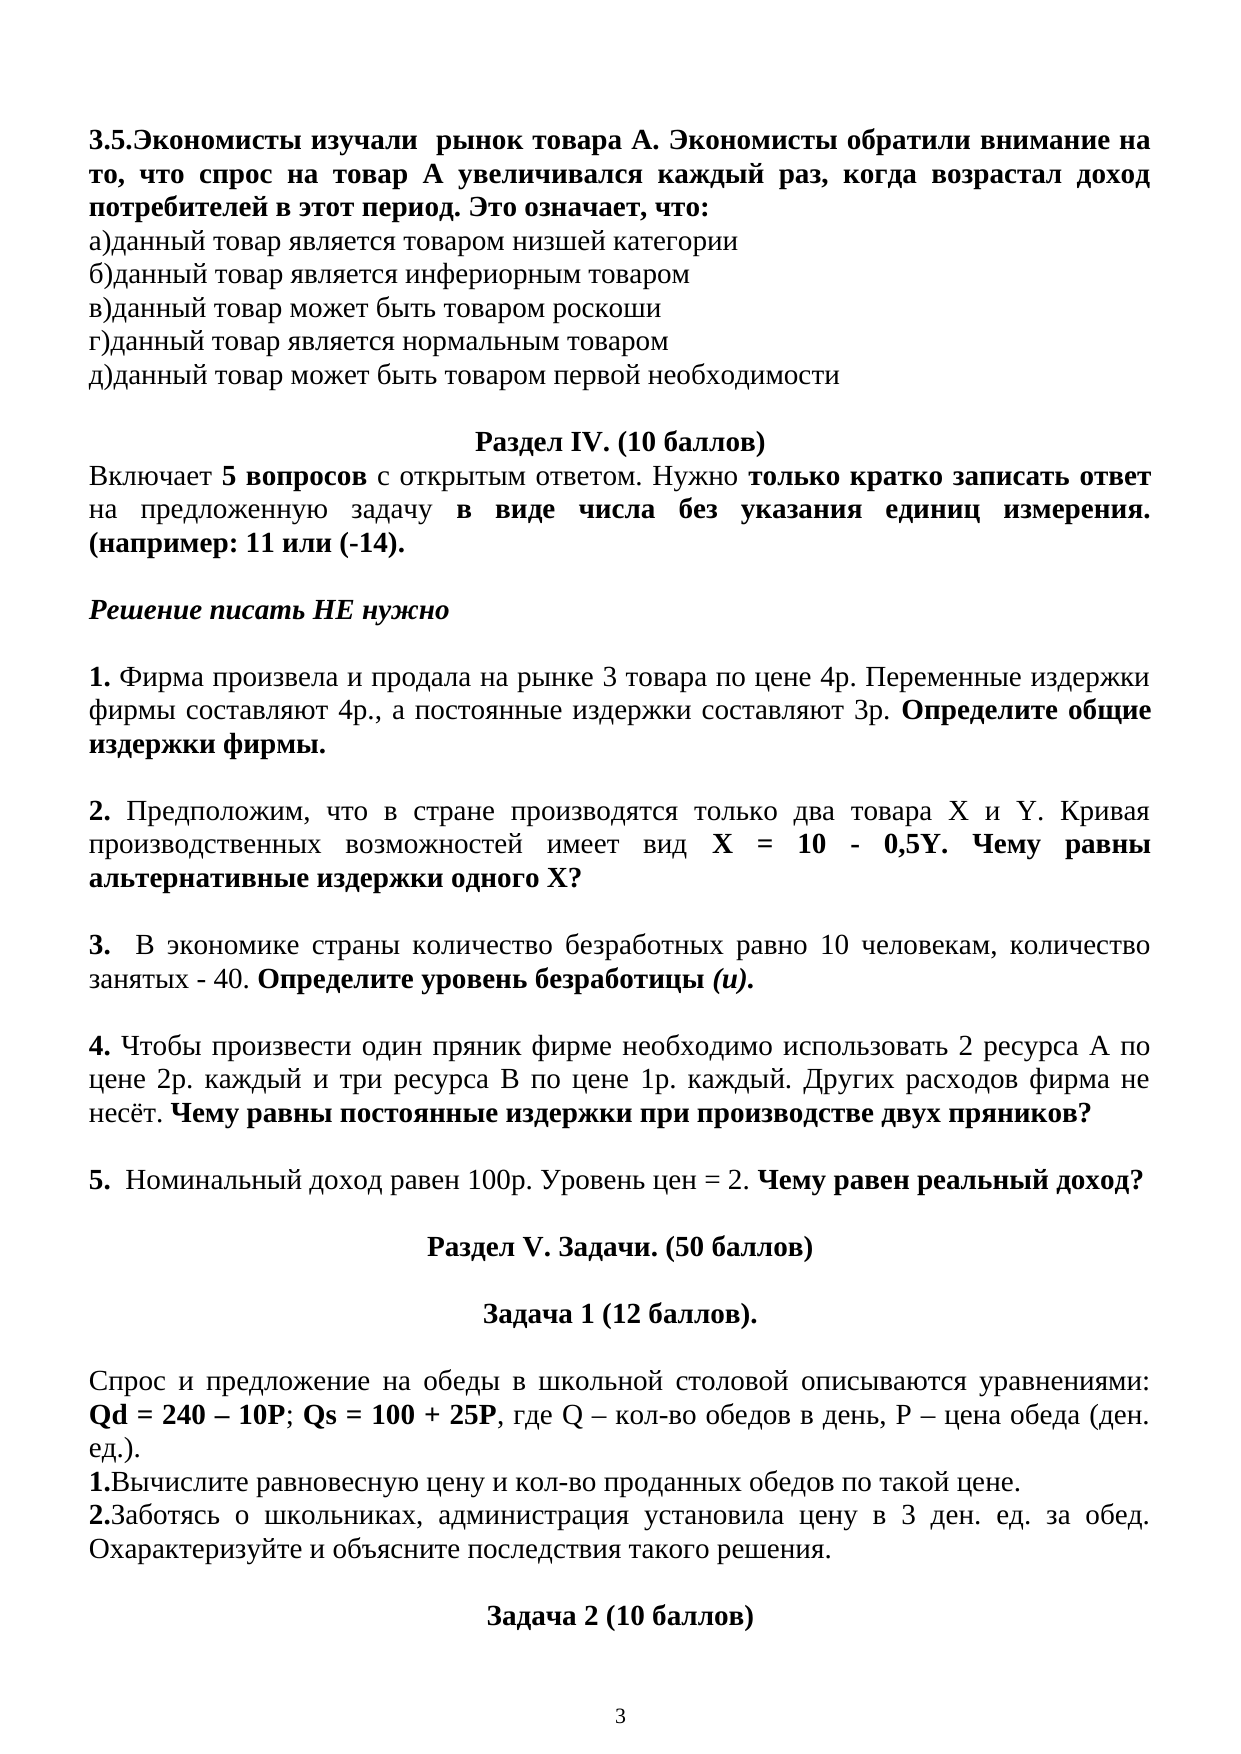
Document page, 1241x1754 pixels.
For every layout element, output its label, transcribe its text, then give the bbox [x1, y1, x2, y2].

text 2.Заботясь о школьниках, администрация установила цену в 3 ден. ед. за обед. Охарактеризуйте и объясните последствия такого решения. [89, 1497, 1152, 1564]
text Раздел IV. (10 баллов) [89, 424, 1152, 458]
text Задача 2 (10 баллов) [89, 1598, 1152, 1632]
text Спрос и предложение на обеды в школьной столовой описываются уравнениями: Qd = 240 – 10P; Qs = 100 + 25P, где Q – кол-во обедов в день, Р – цена обеда (ден. ед.). [89, 1363, 1152, 1464]
text Решение писать НЕ нужно [89, 592, 1152, 625]
text 1.Вычислите равновесную цену и кол-во проданных обедов по такой цене. [89, 1464, 1152, 1497]
text а)данный товар является товаром низшей категории [89, 223, 1152, 256]
text 5. Номинальный доход равен 100р. Уровень цен = 2. Чему равен реальный доход? [89, 1162, 1152, 1196]
text 3.5.Экономисты изучали рынок товара А. Экономисты обратили внимание на то, что спрос на товар А увеличивался каждый раз, когда возрастал доход потребителей в этот период. Это означает, что: [89, 122, 1152, 223]
text Включает 5 вопросов с открытым ответом. Нужно только кратко записать ответ на предложенную задачу в виде числа без указания единиц измерения. (например: 11 или (-14). [89, 458, 1152, 558]
text б)данный товар является инфериорным товаром [89, 256, 1152, 290]
text в)данный товар может быть товаром роскоши [89, 290, 1152, 323]
text 3. В экономике страны количество безработных равно 10 человекам, количество занятых - 40. Определите уровень безработицы (и). [89, 927, 1152, 994]
text 4. Чтобы произвести один пряник фирме необходимо использовать 2 ресурса А по цене 2р. каждый и три ресурса В по цене 1р. каждый. Других расходов фирма не несёт. Чему равны постоянные издержки при производстве двух пряников? [89, 1028, 1152, 1128]
text 2. Предположим, что в стране производятся только два товара Х и Y. Кривая производственных возможностей имеет вид X = 10 - 0,5Y. Чему равны альтернативные издержки одного X? [89, 793, 1152, 894]
text д)данный товар может быть товаром первой необходимости [89, 357, 1152, 391]
text Раздел V. Задачи. (50 баллов) [89, 1229, 1152, 1263]
text г)данный товар является нормальным товаром [89, 323, 1152, 357]
text 1. Фирма произвела и продала на рынке 3 товара по цене 4р. Переменные издержки фирмы составляют 4р., а постоянные издержки составляют 3р. Определите общие издержки фирмы. [89, 659, 1152, 759]
text Задача 1 (12 баллов). [89, 1296, 1152, 1330]
